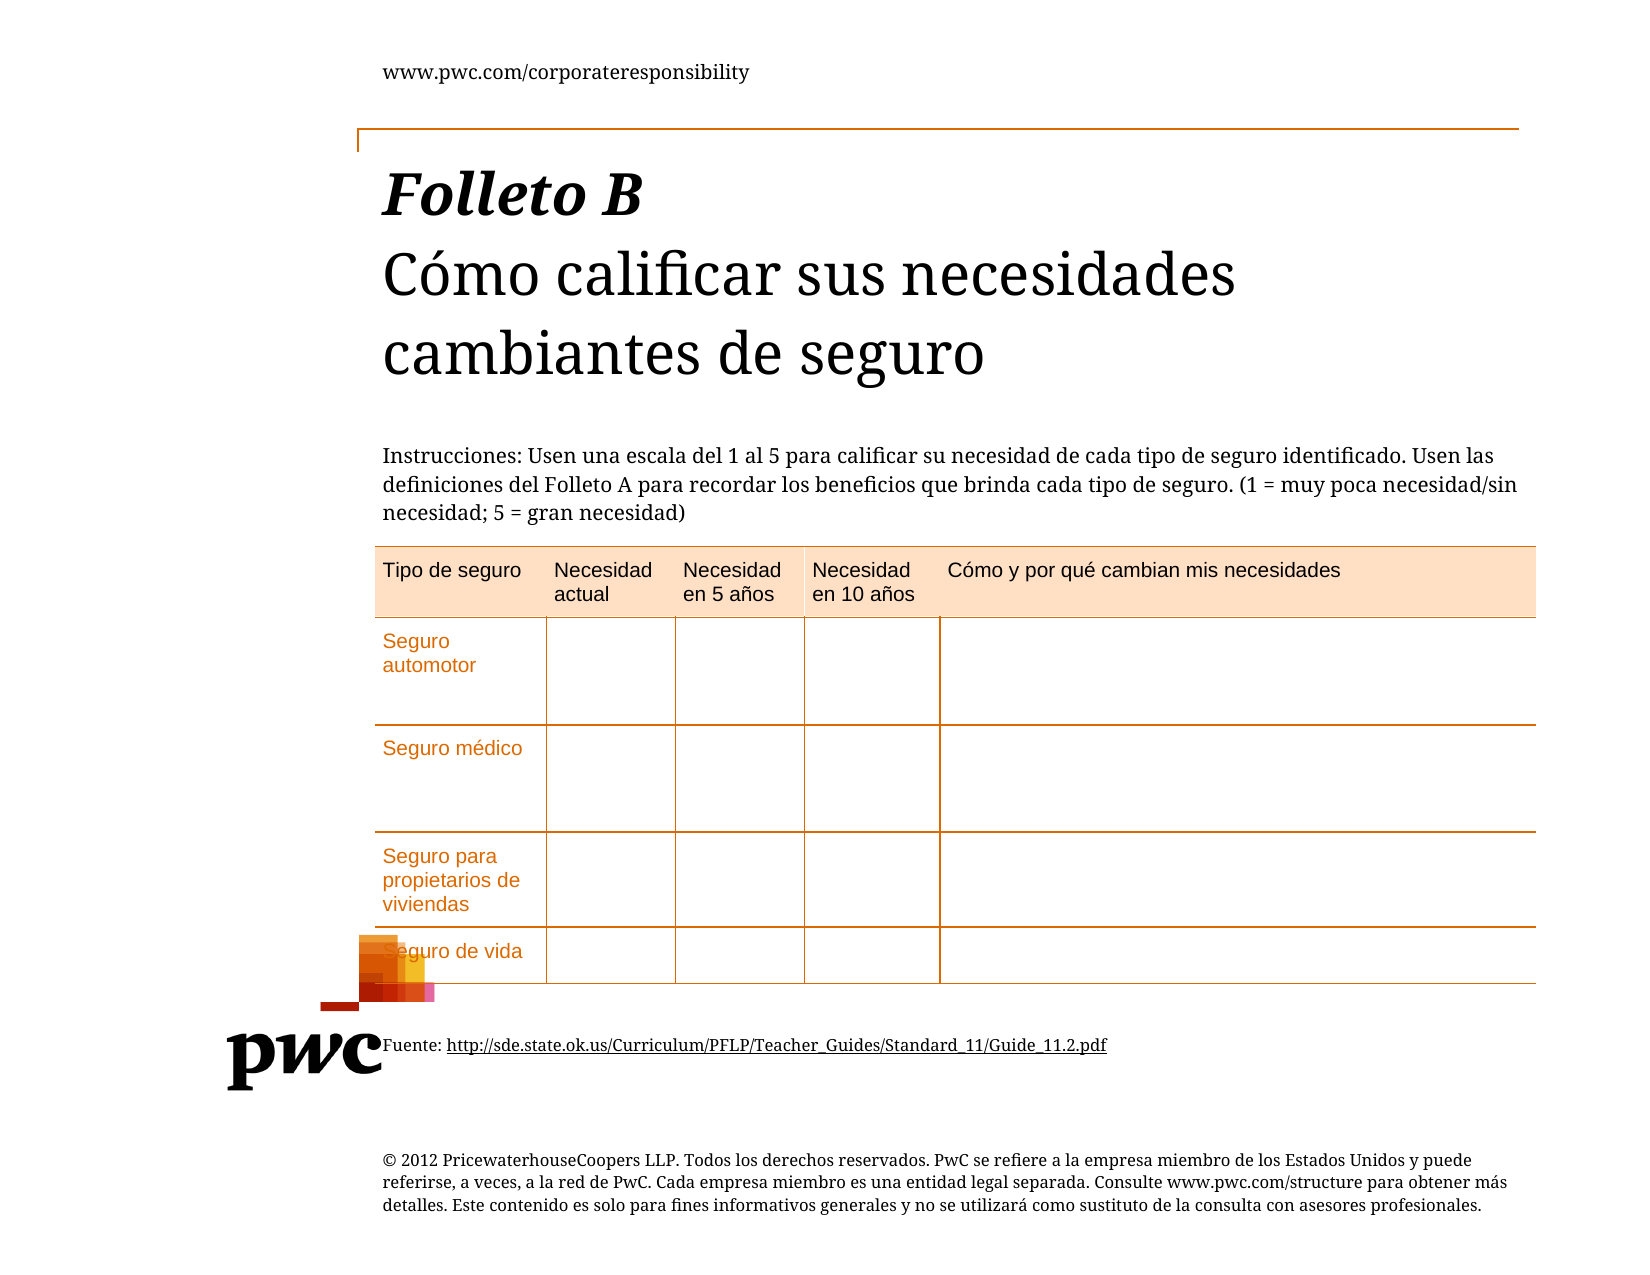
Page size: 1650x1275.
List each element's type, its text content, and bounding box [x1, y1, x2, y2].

table_header Tipo de seguro [375, 547, 546, 616]
table_cell [941, 726, 1536, 831]
table_cell [547, 618, 675, 724]
table_cell [941, 618, 1536, 724]
picture [169, 878, 492, 1147]
table_header Necesidad actual [546, 547, 675, 616]
table_header Cómo y por qué cambian mis necesidades [940, 547, 1536, 616]
table_cell [547, 726, 675, 831]
table_cell [676, 833, 804, 926]
table_cell Seguro de vida [375, 928, 546, 983]
text Fuente: http://sde.state.ok.us/Curriculum/PFLP/Teacher_Guides/Standard_11/Guide_11.2.pdf [382, 1031, 1543, 1056]
table_cell [676, 618, 804, 724]
table_cell [941, 928, 1536, 983]
table_header Necesidad en 5 años [675, 547, 804, 616]
table_cell [805, 618, 939, 724]
table_cell [941, 833, 1536, 926]
table_cell [547, 928, 675, 983]
table_cell [805, 928, 939, 983]
table_cell Seguro para propietarios de viviendas [375, 833, 546, 926]
table_cell Seguro médico [375, 726, 546, 831]
table_header Necesidad en 10 años [805, 547, 940, 616]
subtitle Cómo calificar sus necesidades cambiantes de seguro [382, 232, 1543, 391]
table_cell [805, 726, 939, 831]
text Instrucciones: Usen una escala del 1 al 5 para calificar su necesidad de cada tipo de seguro identificado. Usen las definiciones del Folleto A para recordar los beneficios que brinda cada tipo de seguro. (1 = muy poca necesidad/sin necesidad; 5 = gran necesidad) [382, 441, 1543, 527]
table_cell [676, 928, 804, 983]
table_cell [805, 833, 939, 926]
table_cell Seguro automotor [375, 618, 546, 724]
table_cell [676, 726, 804, 831]
subtitle Folleto B [382, 153, 1543, 232]
table_cell [547, 833, 675, 926]
